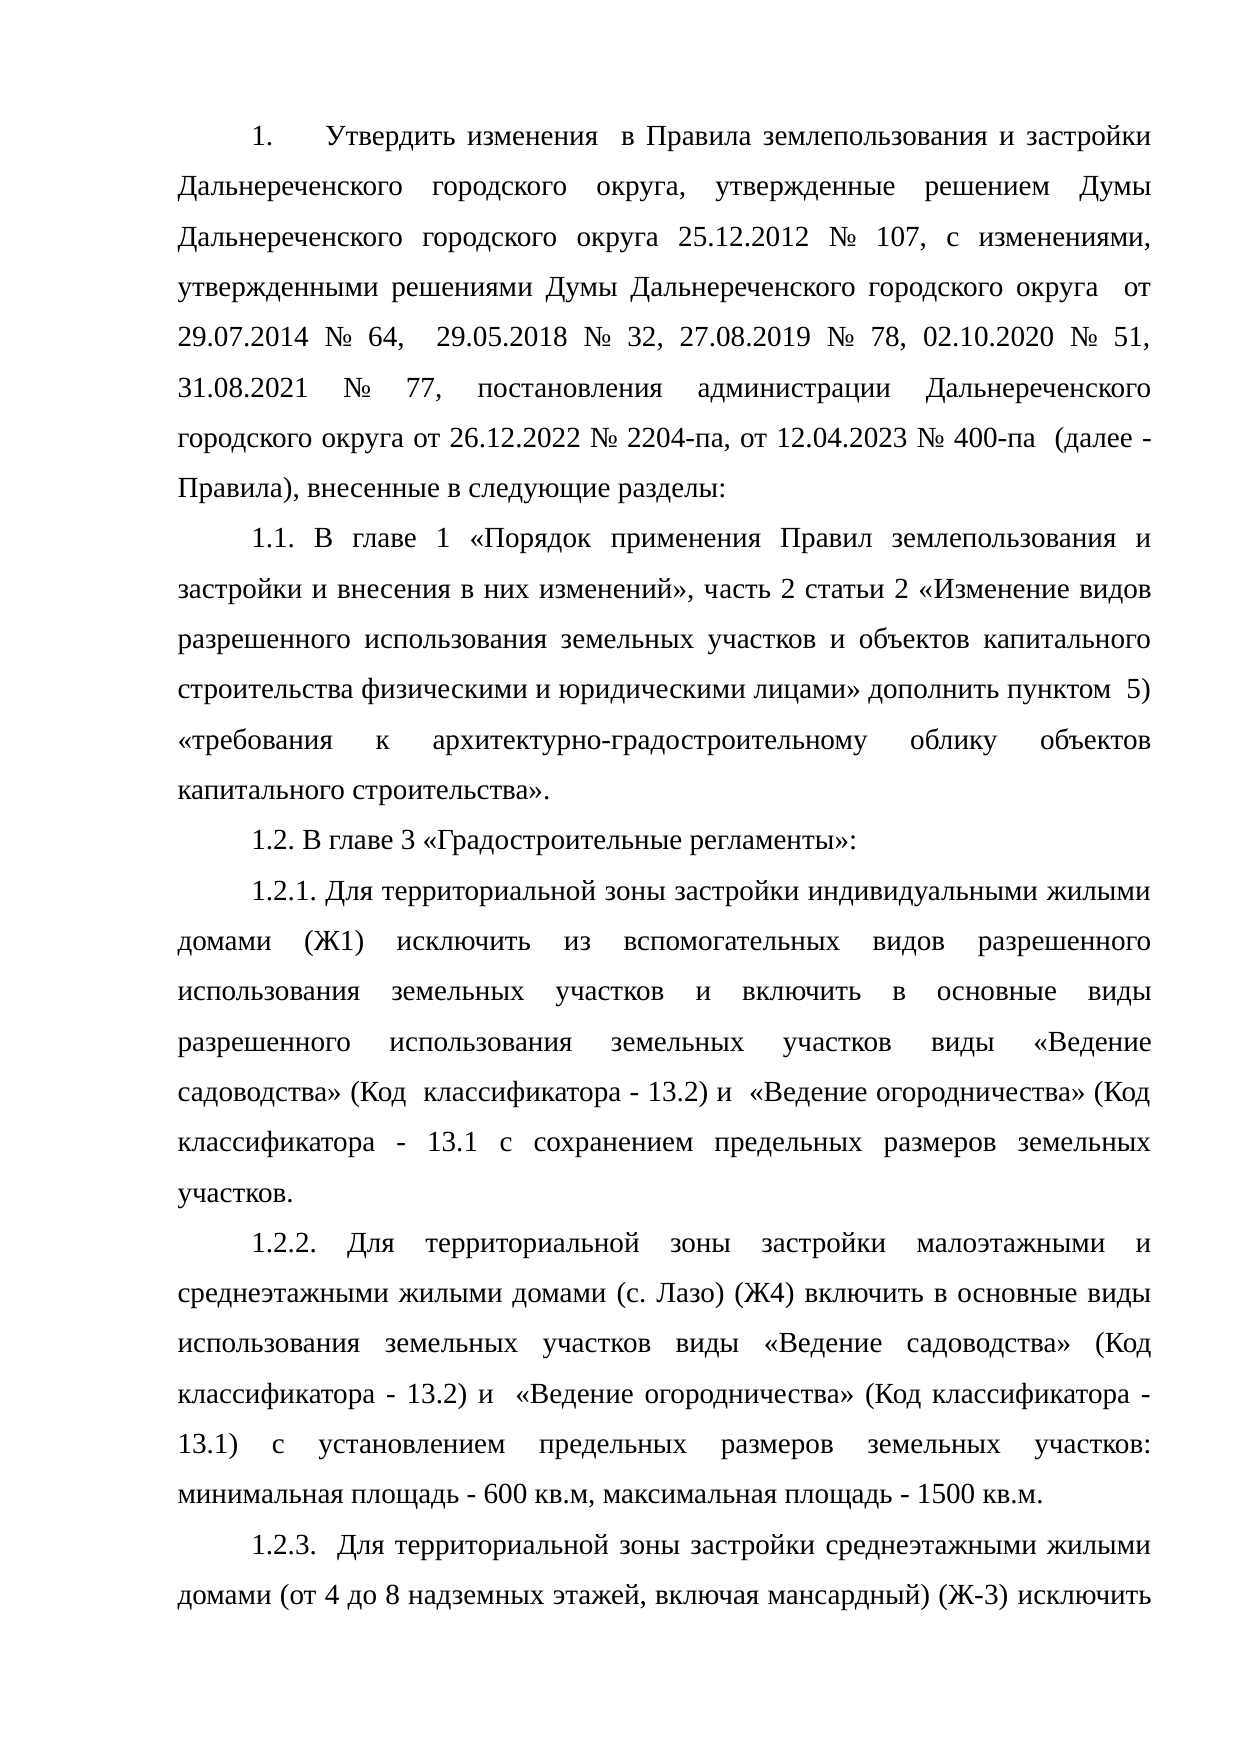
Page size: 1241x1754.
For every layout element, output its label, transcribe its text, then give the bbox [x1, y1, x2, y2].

text 1.2. В главе 3 «Градостроительные регламенты»: [177, 822, 1152, 856]
text 1.1. В главе 1 «Порядок применения Правил землепользования и застройки и внесения в них изменений», часть 2 статьи 2 «Изменение видов разрешенного использования земельных участков и объектов капитального строительства физическими и юридическими лицами» дополнить пунктом 5) «требования к архитектурно-градостроительному облику объектов капитального строительства». [177, 521, 1152, 806]
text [177, 1527, 1152, 1611]
text 1.2.1. Для территориальной зоны застройки индивидуальными жилыми домами (Ж1) исключить из вспомогательных видов разрешенного использования земельных участков и включить в основные виды разрешенного использования земельных участков виды «Ведение садоводства» (Код классификатора - 13.2) и «Ведение огородничества» (Код классификатора - 13.1 с сохранением предельных размеров земельных участков. [177, 873, 1152, 1208]
text 1.2.2. Для территориальной зоны застройки малоэтажными и среднеэтажными жилыми домами (с. Лазо) (Ж4) включить в основные виды использования земельных участков виды «Ведение садоводства» (Код классификатора - 13.2) и «Ведение огородничества» (Код классификатора - 13.1) с установлением предельных размеров земельных участков: минимальная площадь - 600 кв.м, максимальная площадь - 1500 кв.м. [177, 1225, 1152, 1510]
list Утвердить изменения в Правила землепользования и застройки Дальнереченского городского округа, утвержденные решением Думы Дальнереченского городского округа 25.12.2012 № 107, с изменениями, утвержденными решениями Думы Дальнереченского городского округа от 29.07.2014 № 64, 29.05.2018 № 32, 27.08.2019 № 78, 02.10.2020 № 51, 31.08.2021 № 77, постановления администрации Дальнереченского городского округа от 26.12.2022 № 2204-па, от 12.04.2023 № 400-па (далее - Правила), внесенные в следующие разделы: [177, 118, 1152, 504]
